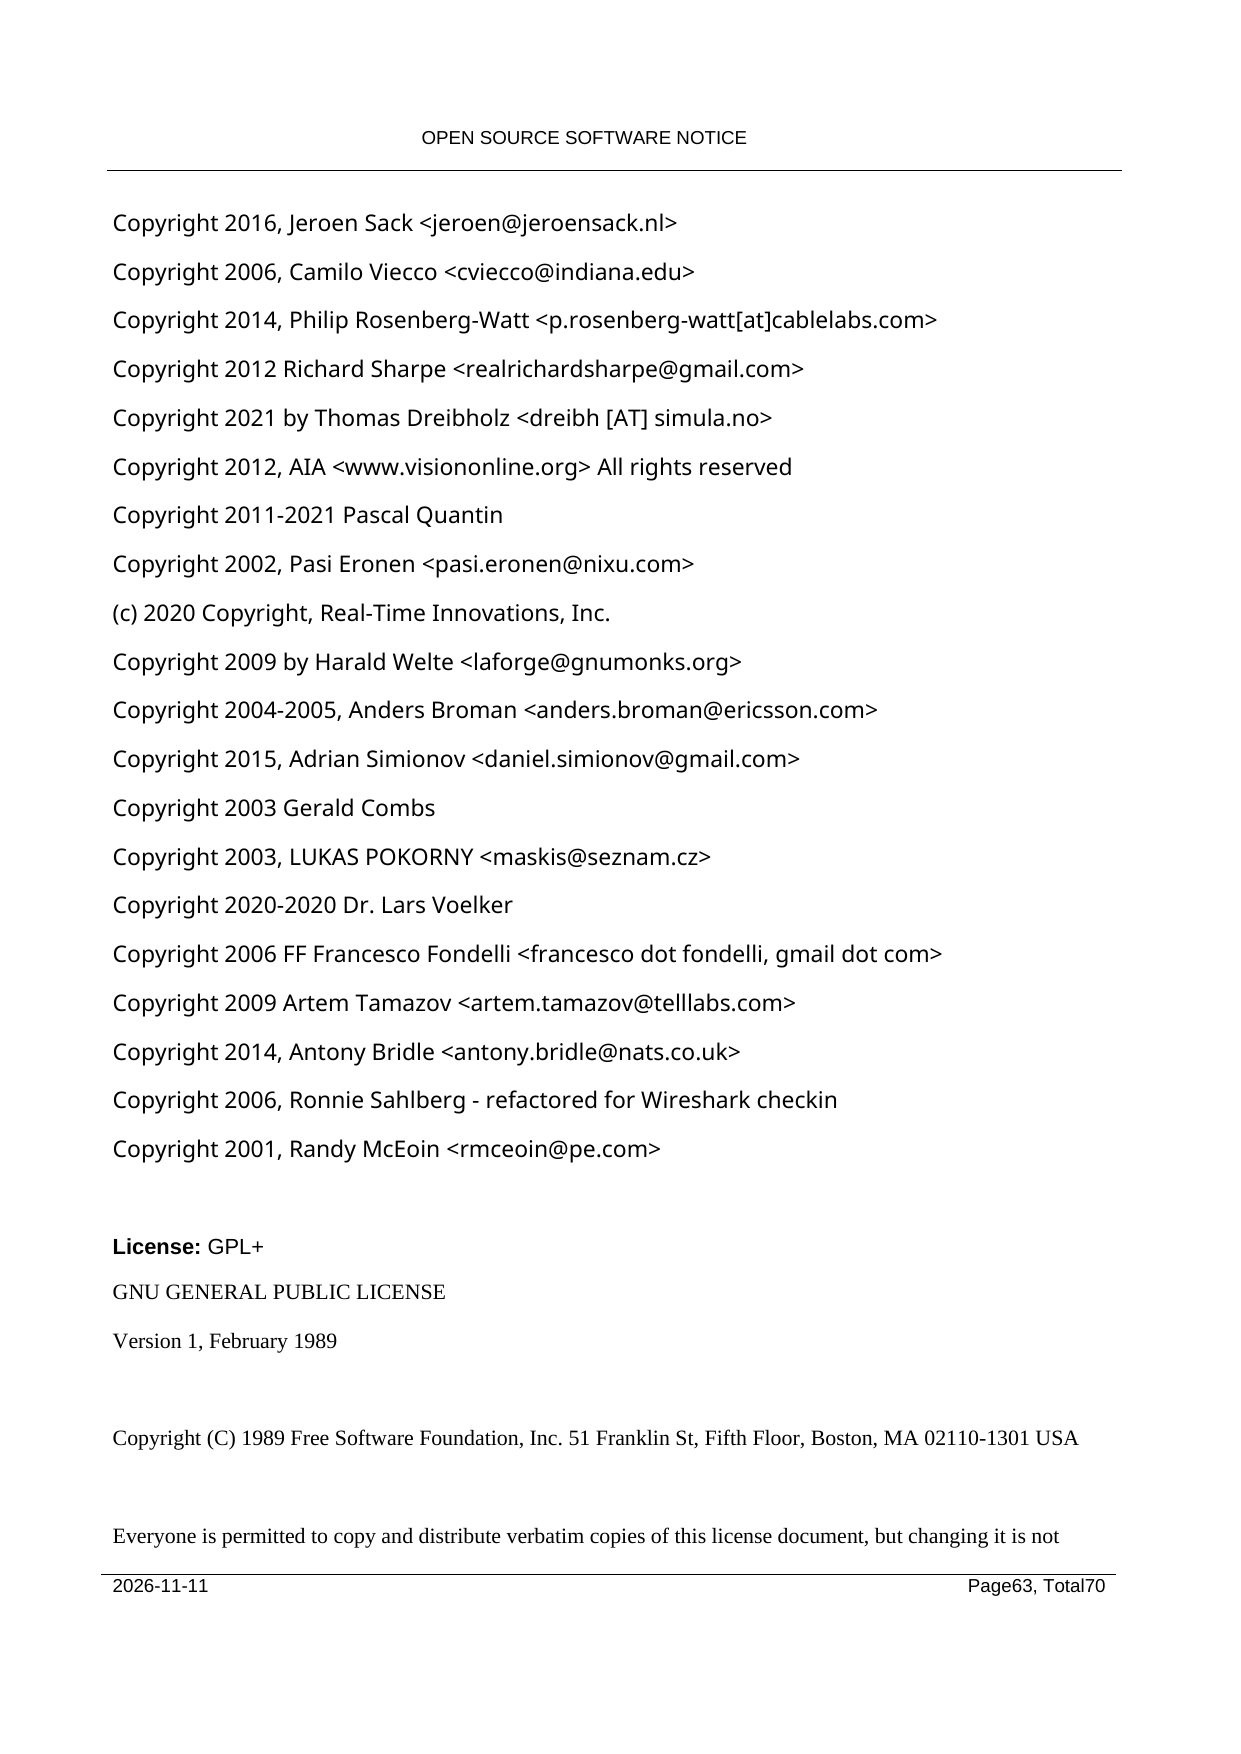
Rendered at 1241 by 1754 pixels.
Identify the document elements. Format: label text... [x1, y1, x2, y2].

text License: GPL+ [112, 1230, 1128, 1263]
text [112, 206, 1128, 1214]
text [112, 1275, 1128, 1551]
